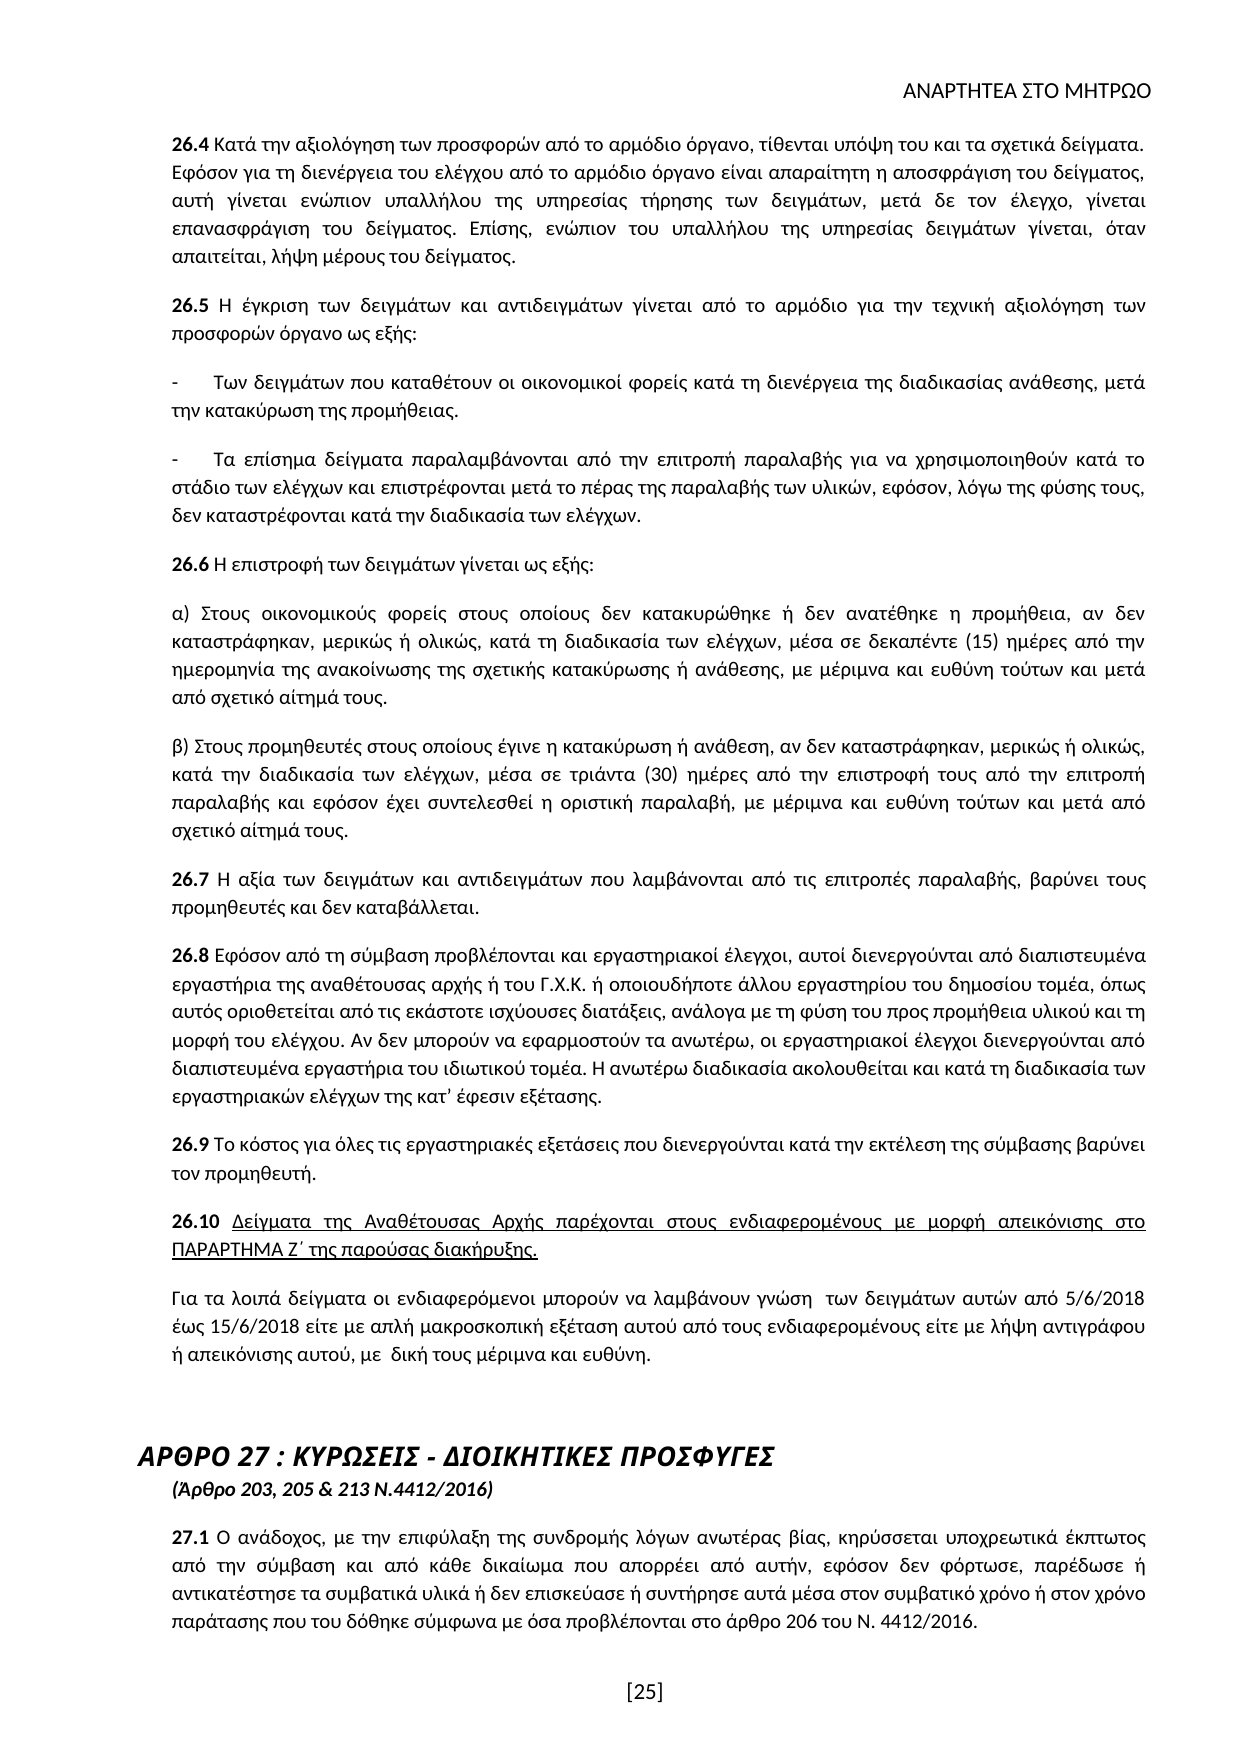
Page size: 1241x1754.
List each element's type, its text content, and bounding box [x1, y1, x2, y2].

text 27.1 Ο ανάδοχος, με την επιφύλαξη της συνδρομής λόγων ανωτέρας βίας, κηρύσσεται υποχρεωτικά έκπτωτος από την σύμβαση και από κάθε δικαίωμα που απορρέει από αυτήν, εφόσον δεν φόρτωσε, παρέδωσε ή αντικατέστησε τα συμβατικά υλικά ή δεν επισκεύασε ή συντήρησε αυτά μέσα στον συμβατικό χρόνο ή στον χρόνο παράτασης που του δόθηκε σύμφωνα με όσα προβλέπονται στο άρθρο 206 του Ν. 4412/2016. [172, 1522, 1147, 1634]
text (Άρθρο 203, 205 & 213 Ν.4412/2016) [172, 1479, 1151, 1501]
text - Των δειγμάτων που καταθέτουν οι οικονομικοί φορείς κατά τη διενέργεια της διαδικασίας ανάθεσης, μετά την κατακύρωση της προμήθειας. [172, 367, 1147, 423]
text Για τα λοιπά δείγματα οι ενδιαφερόμενοι μπορούν να λαμβάνουν γνώση των δειγμάτων αυτών από 5/6/2018 έως 15/6/2018 είτε με απλή μακροσκοπική εξέταση αυτού από τους ενδιαφερομένους είτε με λήψη αντιγράφου ή απεικόνισης αυτού, με δική τους μέριμνα και ευθύνη. [172, 1283, 1147, 1367]
subtitle ΑΡΘΡΟ 27 : ΚΥΡΩΣΕΙΣ - ΔΙΟΙΚΗΤΙΚΕΣ ΠΡΟΣΦΥΓΕΣ [138, 1437, 1151, 1474]
text - Τα επίσημα δείγματα παραλαμβάνονται από την επιτροπή παραλαβής για να χρησιμοποιηθούν κατά το στάδιο των ελέγχων και επιστρέφονται μετά το πέρας της παραλαβής των υλικών, εφόσον, λόγω της φύσης τους, δεν καταστρέφονται κατά την διαδικασία των ελέγχων. [172, 444, 1147, 528]
text 26.8 Εφόσον από τη σύμβαση προβλέπονται και εργαστηριακοί έλεγχοι, αυτοί διενεργούνται από διαπιστευμένα εργαστήρια της αναθέτουσας αρχής ή του Γ.Χ.Κ. ή οποιουδήποτε άλλου εργαστηρίου του δημοσίου τομέα, όπως αυτός οριοθετείται από τις εκάστοτε ισχύουσες διατάξεις, ανάλογα με τη φύση του προς προμήθεια υλικού και τη μορφή του ελέγχου. Αν δεν μπορούν να εφαρμοστούν τα ανωτέρω, οι εργαστηριακοί έλεγχοι διενεργούνται από διαπιστευμένα εργαστήρια του ιδιωτικού τομέα. Η ανωτέρω διαδικασία ακολουθείται και κατά τη διαδικασία των εργαστηριακών ελέγχων της κατ’ έφεσιν εξέτασης. [172, 941, 1147, 1109]
text 26.6 Η επιστροφή των δειγμάτων γίνεται ως εξής: [172, 549, 1147, 577]
text β) Στους προμηθευτές στους οποίους έγινε η κατακύρωση ή ανάθεση, αν δεν καταστράφηκαν, μερικώς ή ολικώς, κατά την διαδικασία των ελέγχων, μέσα σε τριάντα (30) ημέρες από την επιστροφή τους από την επιτροπή παραλαβής και εφόσον έχει συντελεσθεί η οριστική παραλαβή, με μέριμνα και ευθύνη τούτων και μετά από σχετικό αίτημά τους. [172, 731, 1147, 843]
text 26.4 Κατά την αξιολόγηση των προσφορών από το αρμόδιο όργανο, τίθενται υπόψη του και τα σχετικά δείγματα. Εφόσον για τη διενέργεια του ελέγχου από το αρμόδιο όργανο είναι απαραίτητη η αποσφράγιση του δείγματος, αυτή γίνεται ενώπιον υπαλλήλου της υπηρεσίας τήρησης των δειγμάτων, μετά δε τον έλεγχο, γίνεται επανασφράγιση του δείγματος. Επίσης, ενώπιον του υπαλλήλου της υπηρεσίας δειγμάτων γίνεται, όταν απαιτείται, λήψη μέρους του δείγματος. [172, 129, 1147, 269]
text 26.10 Δείγματα της Αναθέτουσας Αρχής παρέχονται στους ενδιαφερομένους με μορφή απεικόνισης στο ΠΑΡΑΡΤΗΜΑ Ζ΄ της παρούσας διακήρυξης. [172, 1206, 1147, 1262]
text 26.5 Η έγκριση των δειγμάτων και αντιδειγμάτων γίνεται από το αρμόδιο για την τεχνική αξιολόγηση των προσφορών όργανο ως εξής: [172, 290, 1147, 346]
text 26.7 Η αξία των δειγμάτων και αντιδειγμάτων που λαμβάνονται από τις επιτροπές παραλαβής, βαρύνει τους προμηθευτές και δεν καταβάλλεται. [172, 864, 1147, 920]
text 26.9 Το κόστος για όλες τις εργαστηριακές εξετάσεις που διενεργούνται κατά την εκτέλεση της σύμβασης βαρύνει τον προμηθευτή. [172, 1129, 1147, 1186]
text α) Στους οικονομικούς φορείς στους οποίους δεν κατακυρώθηκε ή δεν ανατέθηκε η προμήθεια, αν δεν καταστράφηκαν, μερικώς ή ολικώς, κατά τη διαδικασία των ελέγχων, μέσα σε δεκαπέντε (15) ημέρες από την ημερομηνία της ανακοίνωσης της σχετικής κατακύρωσης ή ανάθεσης, με μέριμνα και ευθύνη τούτων και μετά από σχετικό αίτημά τους. [172, 598, 1147, 710]
